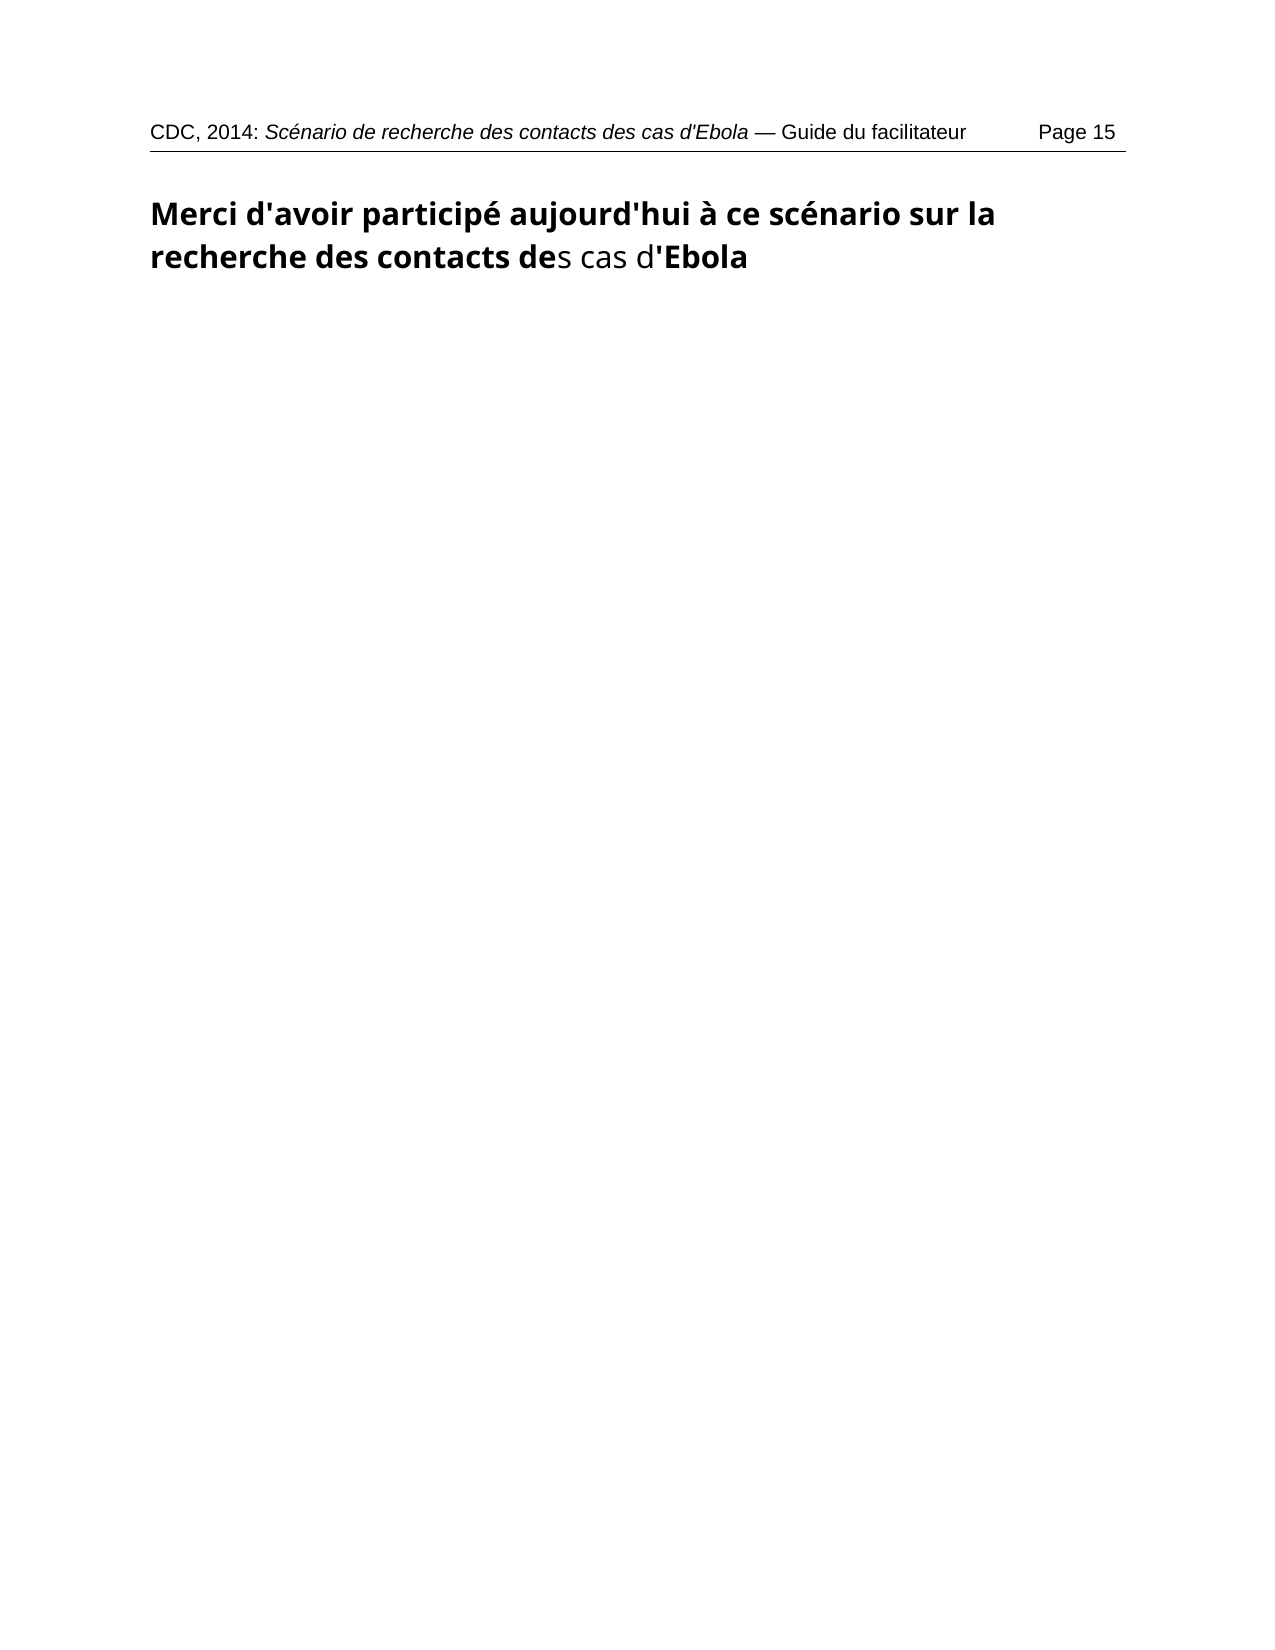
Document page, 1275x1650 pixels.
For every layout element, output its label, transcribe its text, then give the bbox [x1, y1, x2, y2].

subtitle Merci d'avoir participé aujourd'hui à ce scénario sur la recherche des contacts des cas d'Ebola [150, 192, 1125, 277]
